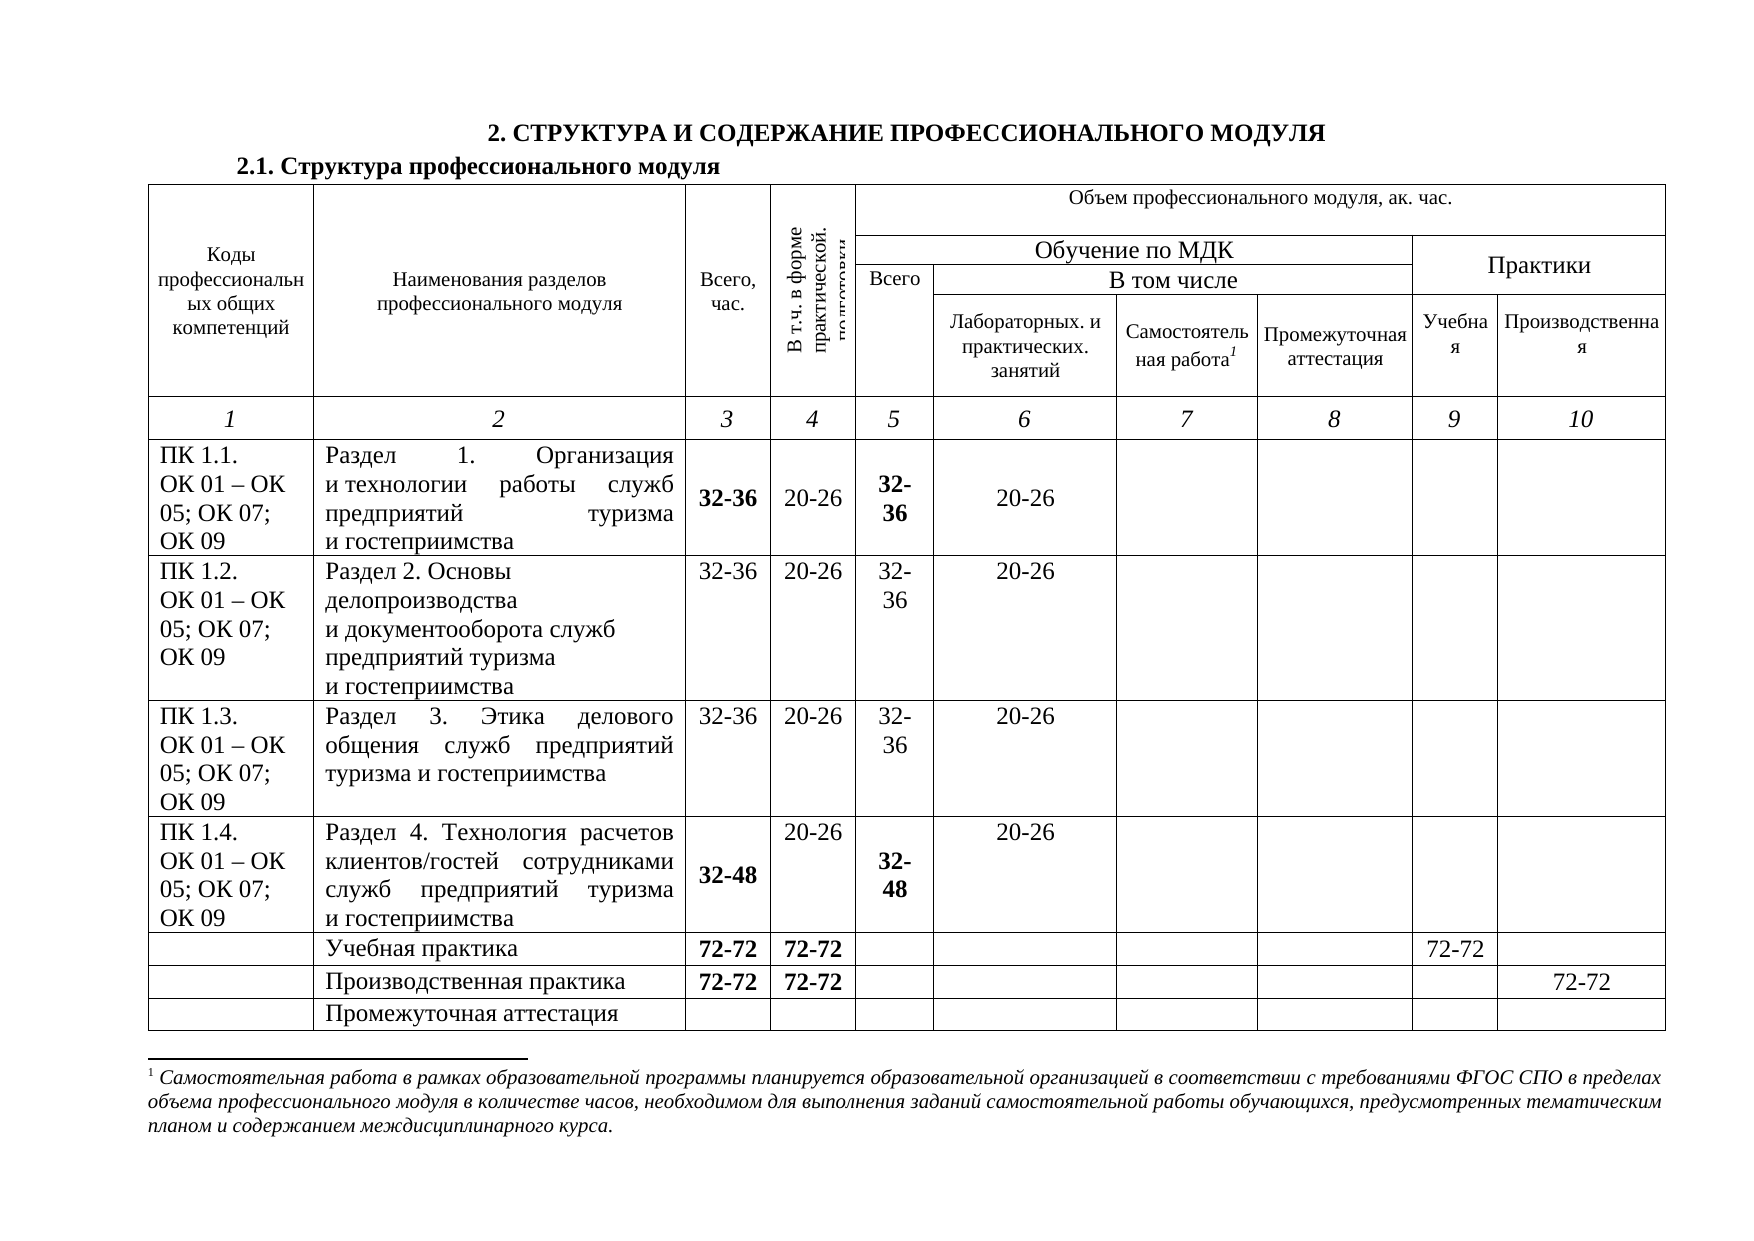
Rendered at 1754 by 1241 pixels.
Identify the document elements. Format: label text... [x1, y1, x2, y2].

table_cell [1498, 817, 1665, 932]
table_cell [1413, 556, 1497, 700]
table_cell Раздел 4. Технология расчетов клиентов/гостей сотрудниками служб предприятий туризма и гостеприимства [314, 817, 685, 932]
table_cell 2 [314, 397, 685, 439]
table_cell 20-26 [934, 440, 1116, 555]
table_cell [1413, 440, 1497, 555]
table_cell Производственная [1498, 295, 1665, 396]
text 2.1. Структура профессионального модуля [148, 151, 1665, 180]
table_cell [1413, 817, 1497, 932]
table_cell В том числе [934, 265, 1412, 294]
table_cell [149, 933, 313, 965]
table_cell 10 [1498, 397, 1665, 439]
table_cell Промежуточная аттестация [1258, 295, 1412, 396]
table_cell [1258, 999, 1412, 1030]
table_cell 72-72 [1498, 966, 1665, 997]
table_cell 20-26 [771, 817, 855, 932]
table_cell [1258, 817, 1412, 932]
table_cell 32-36 [856, 556, 933, 700]
table_cell [1498, 933, 1665, 965]
table_cell [1117, 701, 1257, 816]
table_cell 20-26 [934, 701, 1116, 816]
table_cell 72-72 [771, 966, 855, 997]
table_cell 72-72 [1413, 933, 1497, 965]
table_cell [771, 999, 855, 1030]
table_cell [1117, 999, 1257, 1030]
table_cell Производственная практика [314, 966, 685, 997]
table_cell ПК 1.1. ОК 01 – ОК 05; ОК 07; ОК 09 [149, 440, 313, 555]
table_cell Учебная [1413, 295, 1497, 396]
table_cell [1498, 556, 1665, 700]
table_cell 20-26 [771, 556, 855, 700]
table_cell [1258, 701, 1412, 816]
table_cell [1117, 966, 1257, 997]
table_cell [1258, 440, 1412, 555]
table_cell [1258, 556, 1412, 700]
table_cell 32-48 [856, 817, 933, 932]
table_cell [934, 966, 1116, 997]
table_cell 7 [1117, 397, 1257, 439]
table_cell Обучение по МДК [856, 236, 1412, 264]
table_cell 32-36 [686, 440, 770, 555]
table_cell 6 [934, 397, 1116, 439]
table_cell 5 [856, 397, 933, 439]
table_cell 32-36 [856, 701, 933, 816]
table_header Объем профессионального модуля, ак. час. [856, 185, 1665, 234]
table_cell Раздел 1. Организация и технологии работы служб предприятий туризма и гостеприимства [314, 440, 685, 555]
table_cell [856, 966, 933, 997]
table_cell Раздел 3. Этика делового общения служб предприятий туризма и гостеприимства [314, 701, 685, 816]
table_cell ПК 1.4. ОК 01 – ОК 05; ОК 07; ОК 09 [149, 817, 313, 932]
table_cell [934, 933, 1116, 965]
table_header Всего, час. [686, 185, 770, 396]
table_cell Учебная практика [314, 933, 685, 965]
table_cell Раздел 2. Основы делопроизводства и документооборота служб предприятий туризма и гостеприимства [314, 556, 685, 700]
table_cell 3 [686, 397, 770, 439]
table_cell 32-36 [686, 556, 770, 700]
table_cell [1258, 933, 1412, 965]
table_cell 1 [149, 397, 313, 439]
table_cell [1413, 701, 1497, 816]
table_header Наименования разделов профессионального модуля [314, 185, 685, 396]
table_cell Самостоятельная работа [1117, 295, 1257, 396]
table_cell ПК 1.3. ОК 01 – ОК 05; ОК 07; ОК 09 [149, 701, 313, 816]
table_cell 20-26 [934, 817, 1116, 932]
table_cell 32-36 [686, 701, 770, 816]
table_cell Промежуточная аттестация [314, 999, 685, 1030]
table_header В т.ч. в форме практической. подготовки [771, 185, 855, 396]
table_cell Практики [1413, 236, 1665, 294]
table_cell [934, 999, 1116, 1030]
table_cell [1498, 701, 1665, 816]
table_cell [1498, 999, 1665, 1030]
table_cell [149, 999, 313, 1030]
table_cell [1117, 933, 1257, 965]
table_cell Лабораторных. и практических. занятий [934, 295, 1116, 396]
table_cell [1413, 999, 1497, 1030]
table_cell ПК 1.2. ОК 01 – ОК 05; ОК 07; ОК 09 [149, 556, 313, 700]
table_cell 9 [1413, 397, 1497, 439]
table_cell [1117, 556, 1257, 700]
table_cell [1413, 966, 1497, 997]
table_cell [149, 966, 313, 997]
table_cell [1498, 440, 1665, 555]
table_cell 32-48 [686, 817, 770, 932]
table_cell 72-72 [686, 966, 770, 997]
text 2. Структура и содержание профессионального модуля [148, 118, 1665, 147]
table_cell 72-72 [686, 933, 770, 965]
table_cell 8 [1258, 397, 1412, 439]
table_cell 20-26 [771, 440, 855, 555]
table_cell 32-36 [856, 440, 933, 555]
table_cell [1258, 966, 1412, 997]
table_cell [1117, 440, 1257, 555]
table_cell [686, 999, 770, 1030]
table_cell [856, 933, 933, 965]
table_cell 72-72 [771, 933, 855, 965]
table_cell 4 [771, 397, 855, 439]
table_cell Всего [856, 265, 933, 396]
table_cell 20-26 [771, 701, 855, 816]
table_cell [856, 999, 933, 1030]
table_cell 20-26 [934, 556, 1116, 700]
table_cell [1117, 817, 1257, 932]
table_header Коды профессиональных общих компетенций [149, 185, 313, 396]
